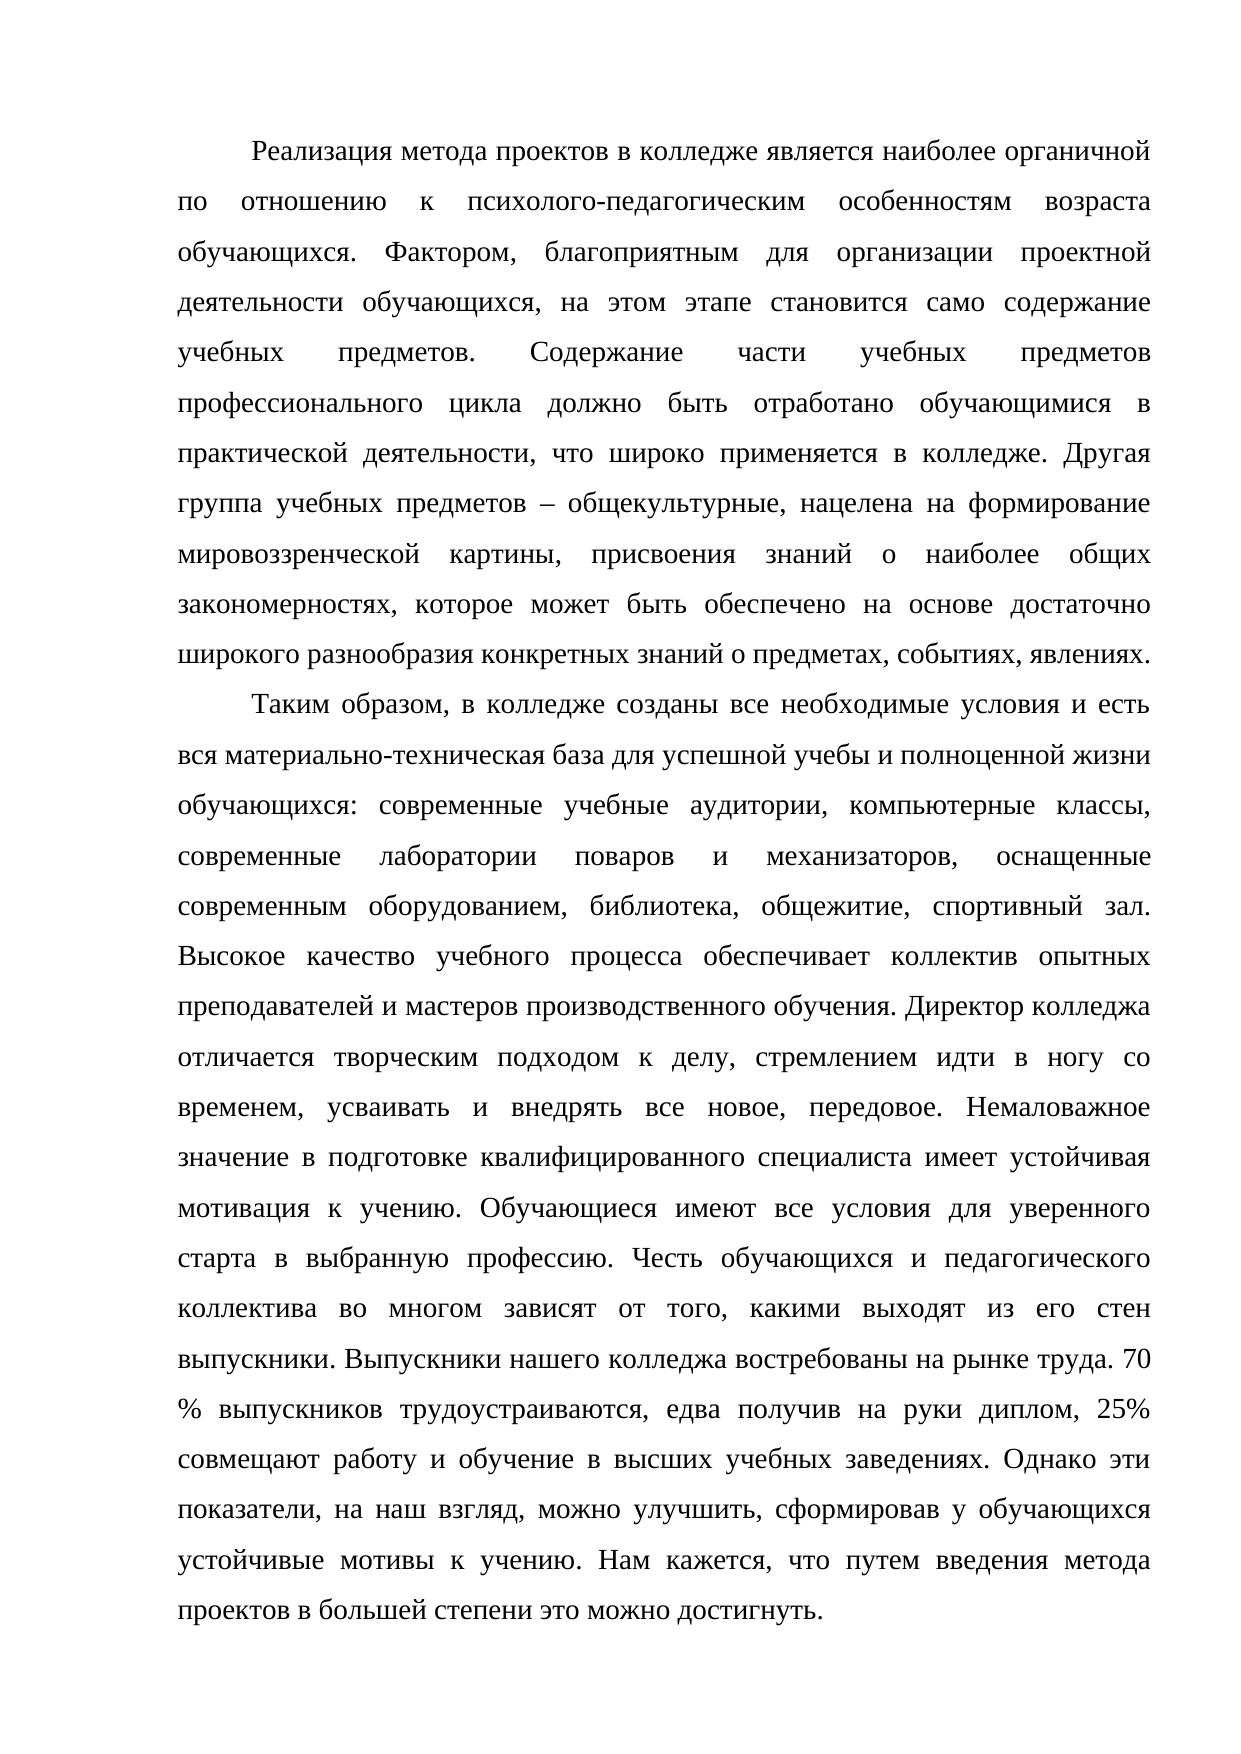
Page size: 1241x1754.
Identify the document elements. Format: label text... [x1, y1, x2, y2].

text Таким образом, в колледже созданы все необходимые условия и есть вся материально-техническая база для успешной учебы и полноценной жизни обучающихся: современные учебные аудитории, компьютерные классы, современные лаборатории поваров и механизаторов, оснащенные современным оборудованием, библиотека, общежитие, спортивный зал. Высокое качество учебного процесса обеспечивает коллектив опытных преподавателей и мастеров производственного обучения. Директор колледжа отличается творческим подходом к делу, стремлением идти в ногу со временем, усваивать и внедрять все новое, передовое. Немаловажное значение в подготовке квалифицированного специалиста имеет устойчивая мотивация к учению. Обучающиеся имеют все условия для уверенного старта в выбранную профессию. Честь обучающихся и педагогического коллектива во многом зависят от того, какими выходят из его стен выпускники. Выпускники нашего колледжа востребованы на рынке труда. 70 % выпускников трудоустраиваются, едва получив на руки диплом, 25% совмещают работу и обучение в высших учебных заведениях. Однако эти показатели, на наш взгляд, можно улучшить, сформировав у обучающихся устойчивые мотивы к учению. Нам кажется, что путем введения метода проектов в большей степени это можно достигнуть. [177, 687, 1152, 1626]
text Реализация метода проектов в колледже является наиболее органичной по отношению к психолого-педагогическим особенностям возраста обучающихся. Фактором, благоприятным для организации проектной деятельности обучающихся, на этом этапе становится само содержание учебных предметов. Содержание части учебных предметов профессионального цикла должно быть отработано обучающимися в практической деятельности, что широко применяется в колледже. Другая группа учебных предметов – общекультурные, нацелена на формирование мировоззренческой картины, присвоения знаний о наиболее общих закономерностях, которое может быть обеспечено на основе достаточно широкого разнообразия конкретных знаний о предметах, событиях, явлениях. [177, 133, 1152, 670]
